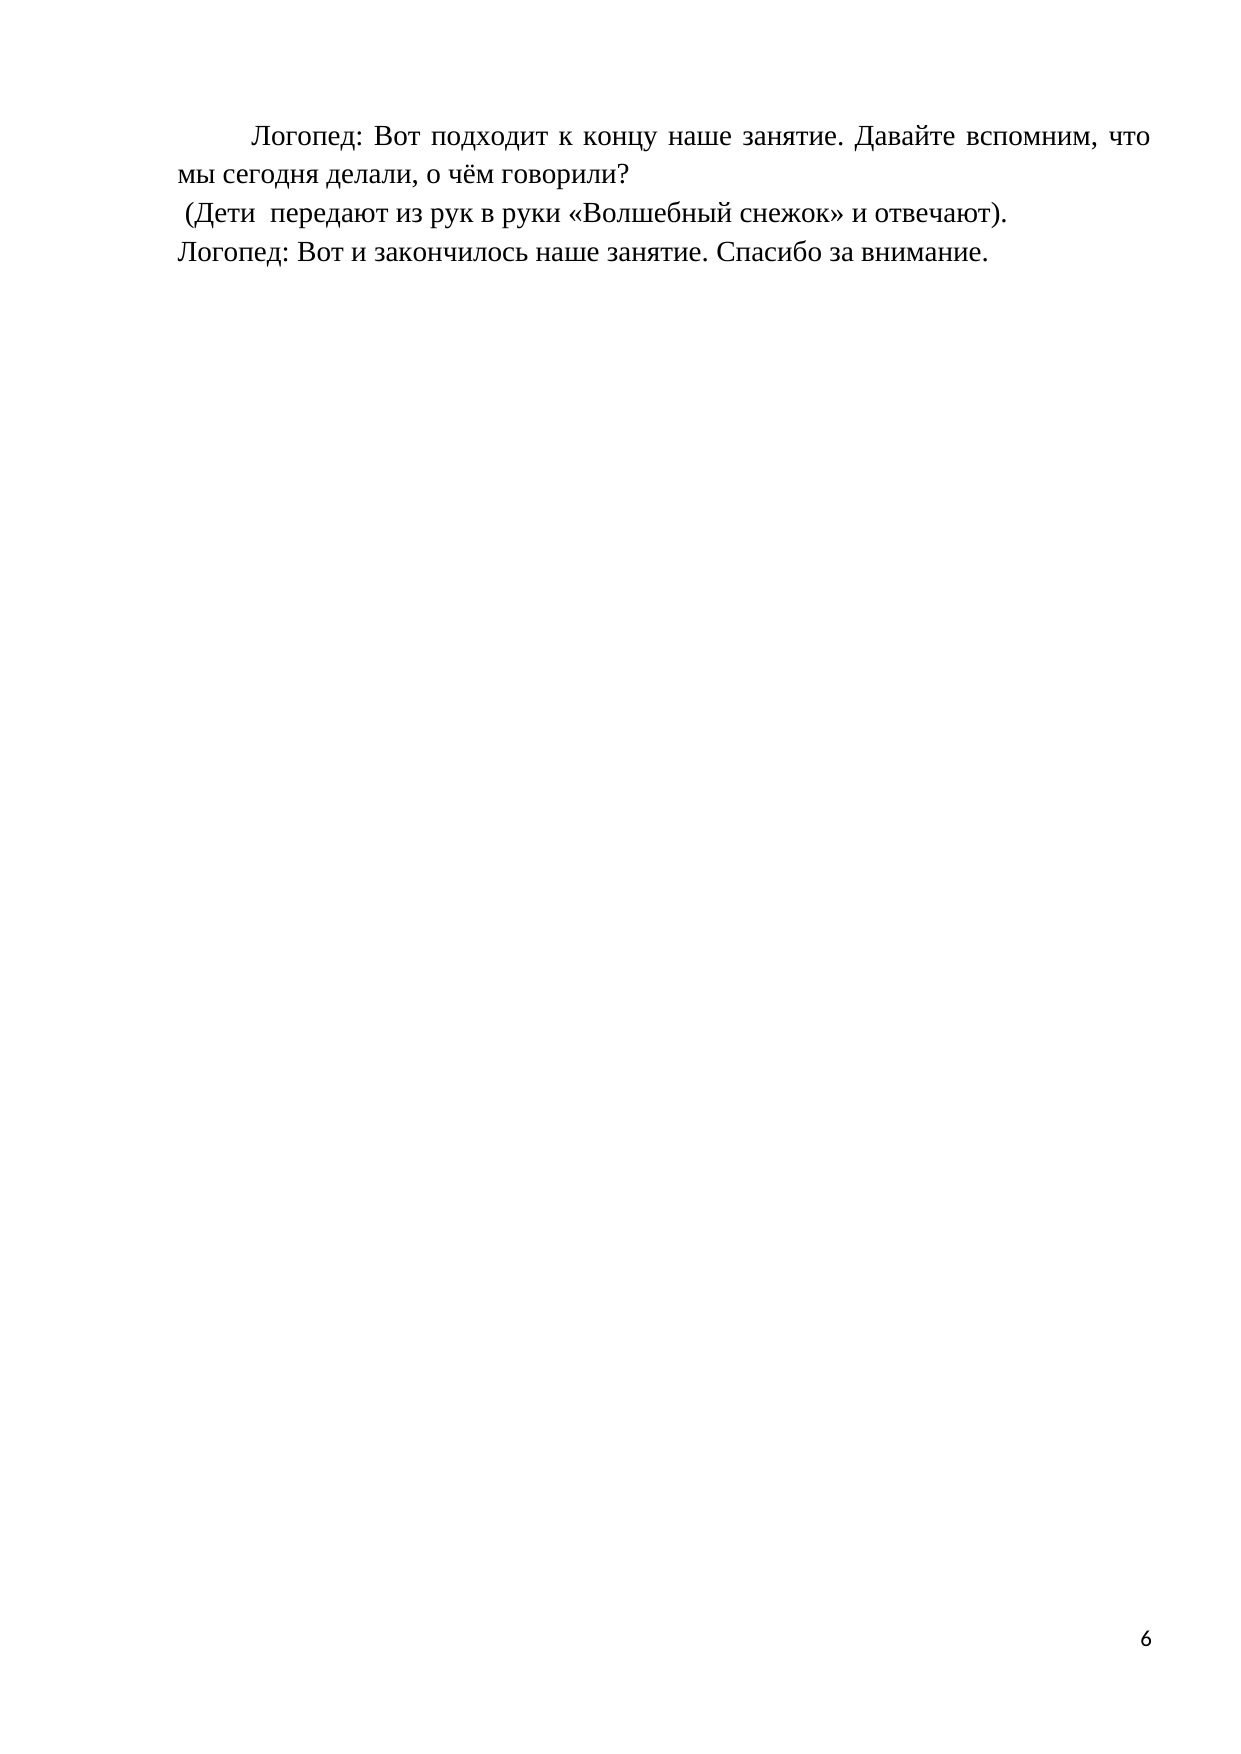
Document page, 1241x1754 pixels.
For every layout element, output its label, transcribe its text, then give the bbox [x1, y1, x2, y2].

text (Дети передают из рук в руки «Волшебный снежок» и отвечают). [177, 195, 1152, 229]
text Логопед: Вот и закончилось наше занятие. Спасибо за внимание. [177, 234, 1152, 267]
text Логопед: Вот подходит к концу наше занятие. Давайте вспомним, что мы сегодня делали, о чём говорили? [177, 118, 1152, 190]
